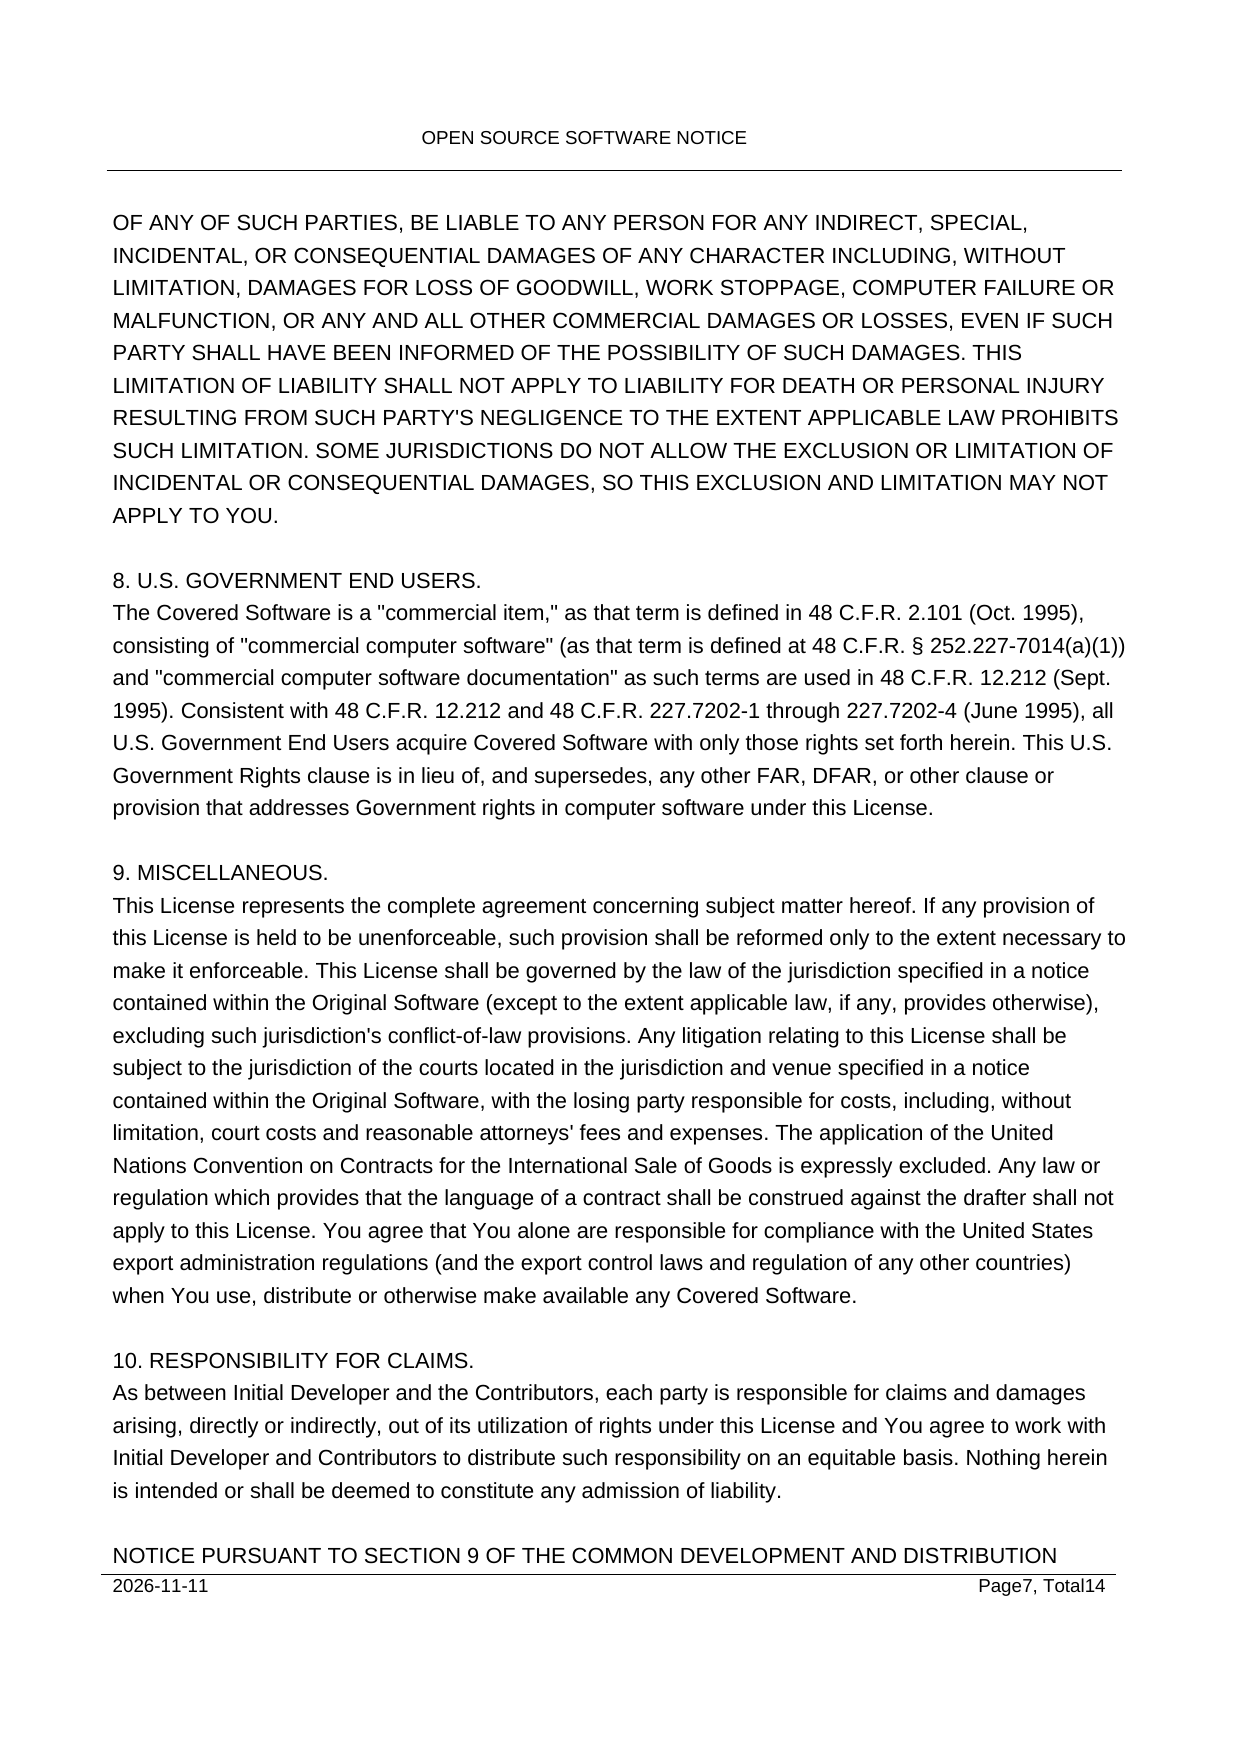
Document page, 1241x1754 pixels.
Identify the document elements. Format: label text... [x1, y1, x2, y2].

text As between Initial Developer and the Contributors, each party is responsible for claims and damages arising, directly or indirectly, out of its utilization of rights under this License and You agree to work with Initial Developer and Contributors to distribute such responsibility on an equitable basis. Nothing herein is intended or shall be deemed to constitute any admission of liability. [112, 1376, 1128, 1506]
text The Covered Software is a "commercial item," as that term is defined in 48 C.F.R. 2.101 (Oct. 1995), consisting of "commercial computer software" (as that term is defined at 48 C.F.R. § 252.227-7014(a)(1)) and "commercial computer software documentation" as such terms are used in 48 C.F.R. 12.212 (Sept. 1995). Consistent with 48 C.F.R. 12.212 and 48 C.F.R. 227.7202-1 through 227.7202-4 (June 1995), all U.S. Government End Users acquire Covered Software with only those rights set forth herein. This U.S. Government Rights clause is in lieu of, and supersedes, any other FAR, DFAR, or other clause or provision that addresses Government rights in computer software under this License. [112, 596, 1128, 824]
text 9. MISCELLANEOUS. [112, 856, 1128, 889]
text 10. RESPONSIBILITY FOR CLAIMS. [112, 1344, 1128, 1376]
text 8. U.S. GOVERNMENT END USERS. [112, 564, 1128, 596]
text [112, 206, 1128, 531]
text This License represents the complete agreement concerning subject matter hereof. If any provision of this License is held to be unenforceable, such provision shall be reformed only to the extent necessary to make it enforceable. This License shall be governed by the law of the jurisdiction specified in a notice contained within the Original Software (except to the extent applicable law, if any, provides otherwise), excluding such jurisdiction's conflict-of-law provisions. Any litigation relating to this License shall be subject to the jurisdiction of the courts located in the jurisdiction and venue specified in a notice contained within the Original Software, with the losing party responsible for costs, including, without limitation, court costs and reasonable attorneys' fees and expenses. The application of the United Nations Convention on Contracts for the International Sale of Goods is expressly excluded. Any law or regulation which provides that the language of a contract shall be construed against the drafter shall not apply to this License. You agree that You alone are responsible for compliance with the United States export administration regulations (and the export control laws and regulation of any other countries) when You use, distribute or otherwise make available any Covered Software. [112, 889, 1128, 1311]
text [112, 1539, 1128, 1571]
